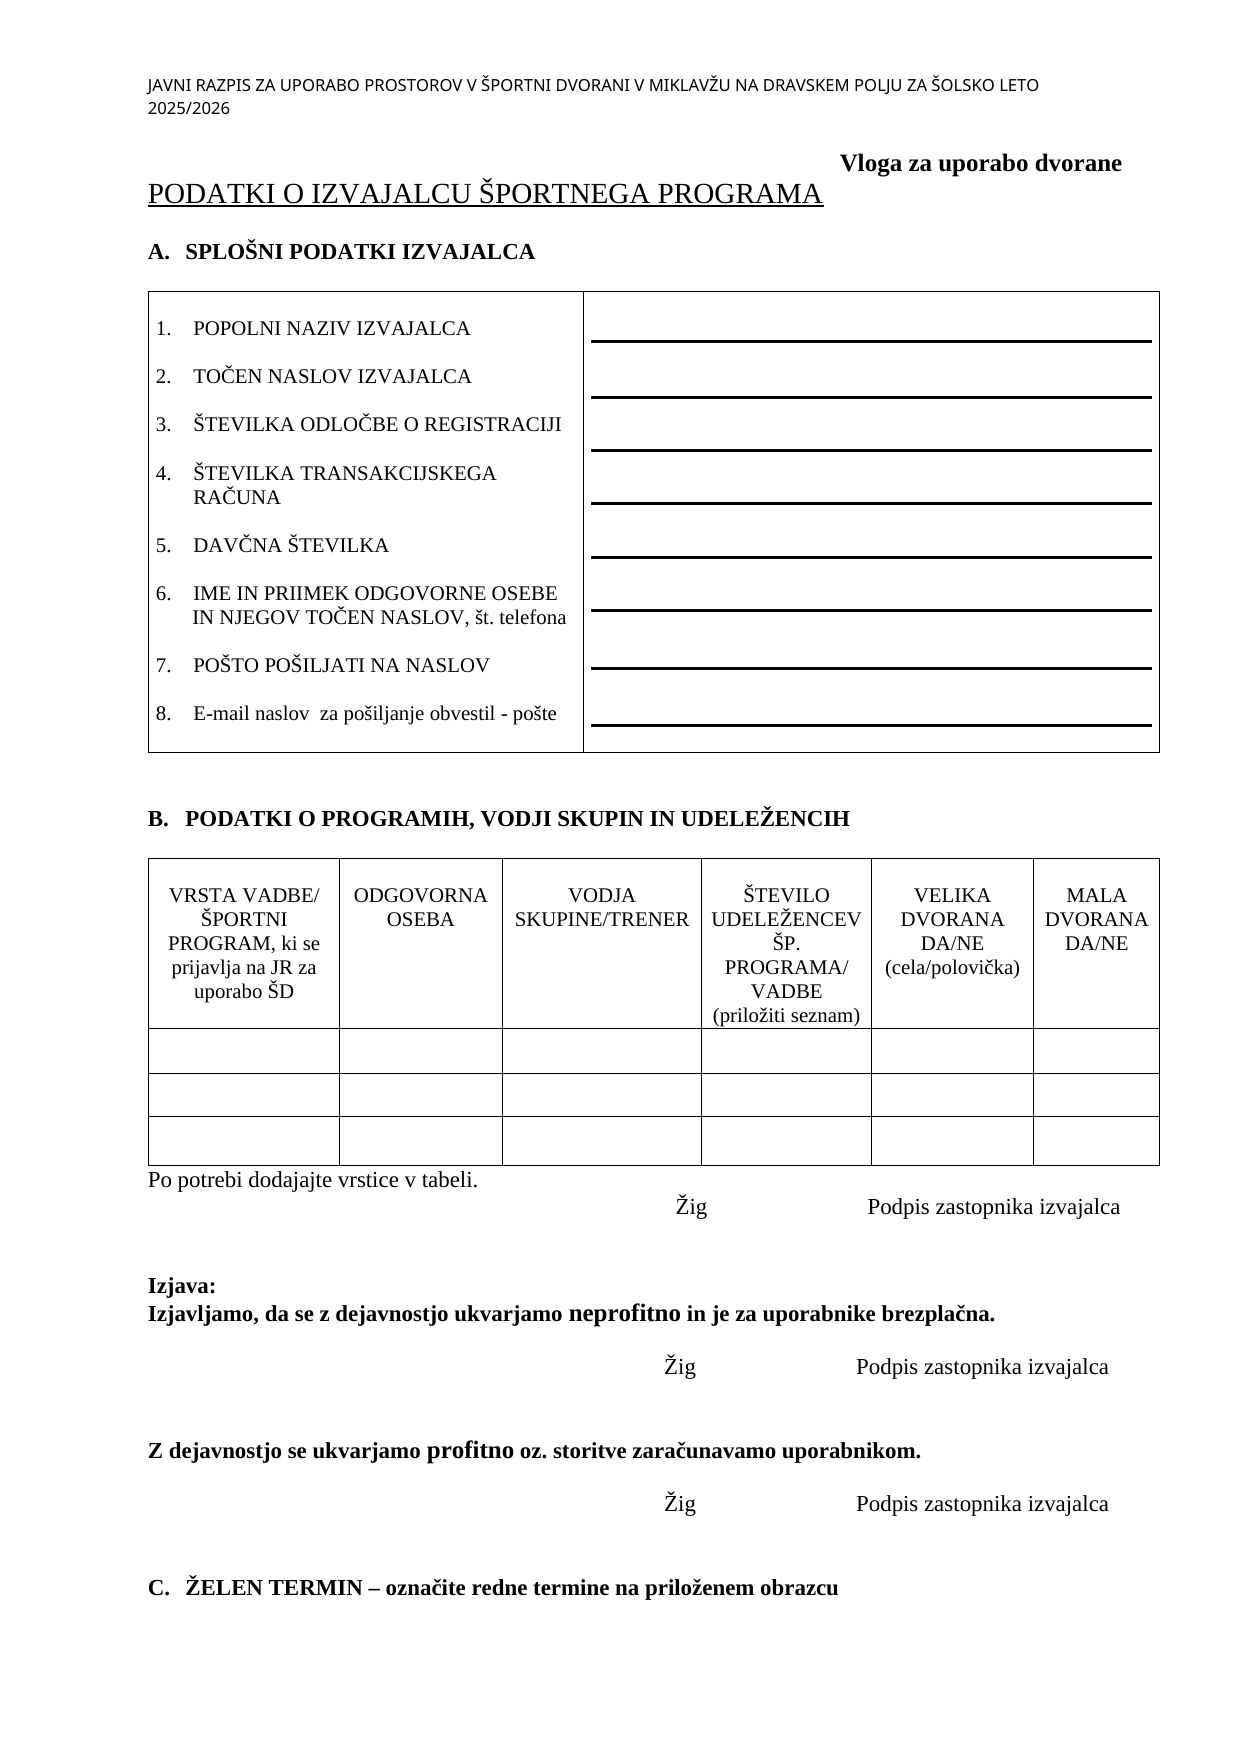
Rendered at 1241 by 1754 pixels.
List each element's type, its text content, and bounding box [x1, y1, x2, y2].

table_cell [340, 1117, 502, 1165]
subtitle SPLOŠNI PODATKI IZVAJALCA [148, 238, 1122, 265]
table_header MALA DVORANA DA/NE [1034, 859, 1159, 1027]
subtitle ŽELEN TERMIN – označite redne termine na priloženem obrazcu [148, 1574, 1122, 1600]
table_cell [1034, 1074, 1159, 1116]
table_cell [503, 1117, 701, 1165]
text Z dejavnostjo se ukvarjamo profitno oz. storitve zaračunavamo uporabnikom. [148, 1435, 1122, 1463]
table_header [584, 292, 1159, 752]
table_cell [149, 1029, 339, 1073]
table_header VODJA SKUPINE/TRENER [503, 859, 701, 1027]
table_cell [340, 1029, 502, 1073]
table_header ODGOVORNA OSEBA [340, 859, 502, 1027]
table_cell [702, 1117, 871, 1165]
table_cell [149, 1117, 339, 1165]
table_cell [1034, 1117, 1159, 1165]
table_header ŠTEVILO UDELEŽENCEV ŠP. PROGRAMA/ VADBE (priložiti seznam) [702, 859, 871, 1027]
table_cell [702, 1029, 871, 1073]
subtitle PODATKI O PROGRAMIH, VODJI SKUPIN IN UDELEŽENCIH [148, 805, 1122, 832]
text Žig Podpis zastopnika izvajalca [590, 1193, 1122, 1219]
table_header VELIKA DVORANA DA/NE (cela/polovička) [872, 859, 1033, 1027]
table_cell [872, 1117, 1033, 1165]
text PODATKI O IZVAJALCU ŠPORTNEGA PROGRAMA [148, 176, 1122, 210]
table_header POPOLNI NAZIV IZVAJALCA TOČEN NASLOV IZVAJALCA ŠTEVILKA ODLOČBE O REGISTRACIJI ŠTEVILKA TRANSAKCIJSKEGA RAČUNA DAVČNA ŠTEVILKA IME IN PRIIMEK ODGOVORNE OSEBE IN NJEGOV TOČEN NASLOV, št. telefona POŠTO POŠILJATI NA NASLOV E-mail naslov za pošiljanje obvestil - pošte [149, 292, 583, 752]
text Po potrebi dodajajte vrstice v tabeli. [148, 1166, 1122, 1193]
table_cell [872, 1074, 1033, 1116]
table_cell [702, 1074, 871, 1116]
table_cell [503, 1074, 701, 1116]
table_cell [149, 1074, 339, 1116]
table_header VRSTA VADBE/ ŠPORTNI PROGRAM, ki se prijavlja na JR za uporabo ŠD [149, 859, 339, 1027]
text Izjava: [148, 1272, 1122, 1298]
text Žig Podpis zastopnika izvajalca [590, 1353, 1122, 1380]
table_cell [872, 1029, 1033, 1073]
text Izjavljamo, da se z dejavnostjo ukvarjamo neprofitno in je za uporabnike brezplačna. [148, 1298, 1122, 1327]
text Žig Podpis zastopnika izvajalca [590, 1490, 1122, 1516]
text Vloga za uporabo dvorane [148, 148, 1122, 176]
table_cell [503, 1029, 701, 1073]
table_cell [1034, 1029, 1159, 1073]
table_cell [340, 1074, 502, 1116]
